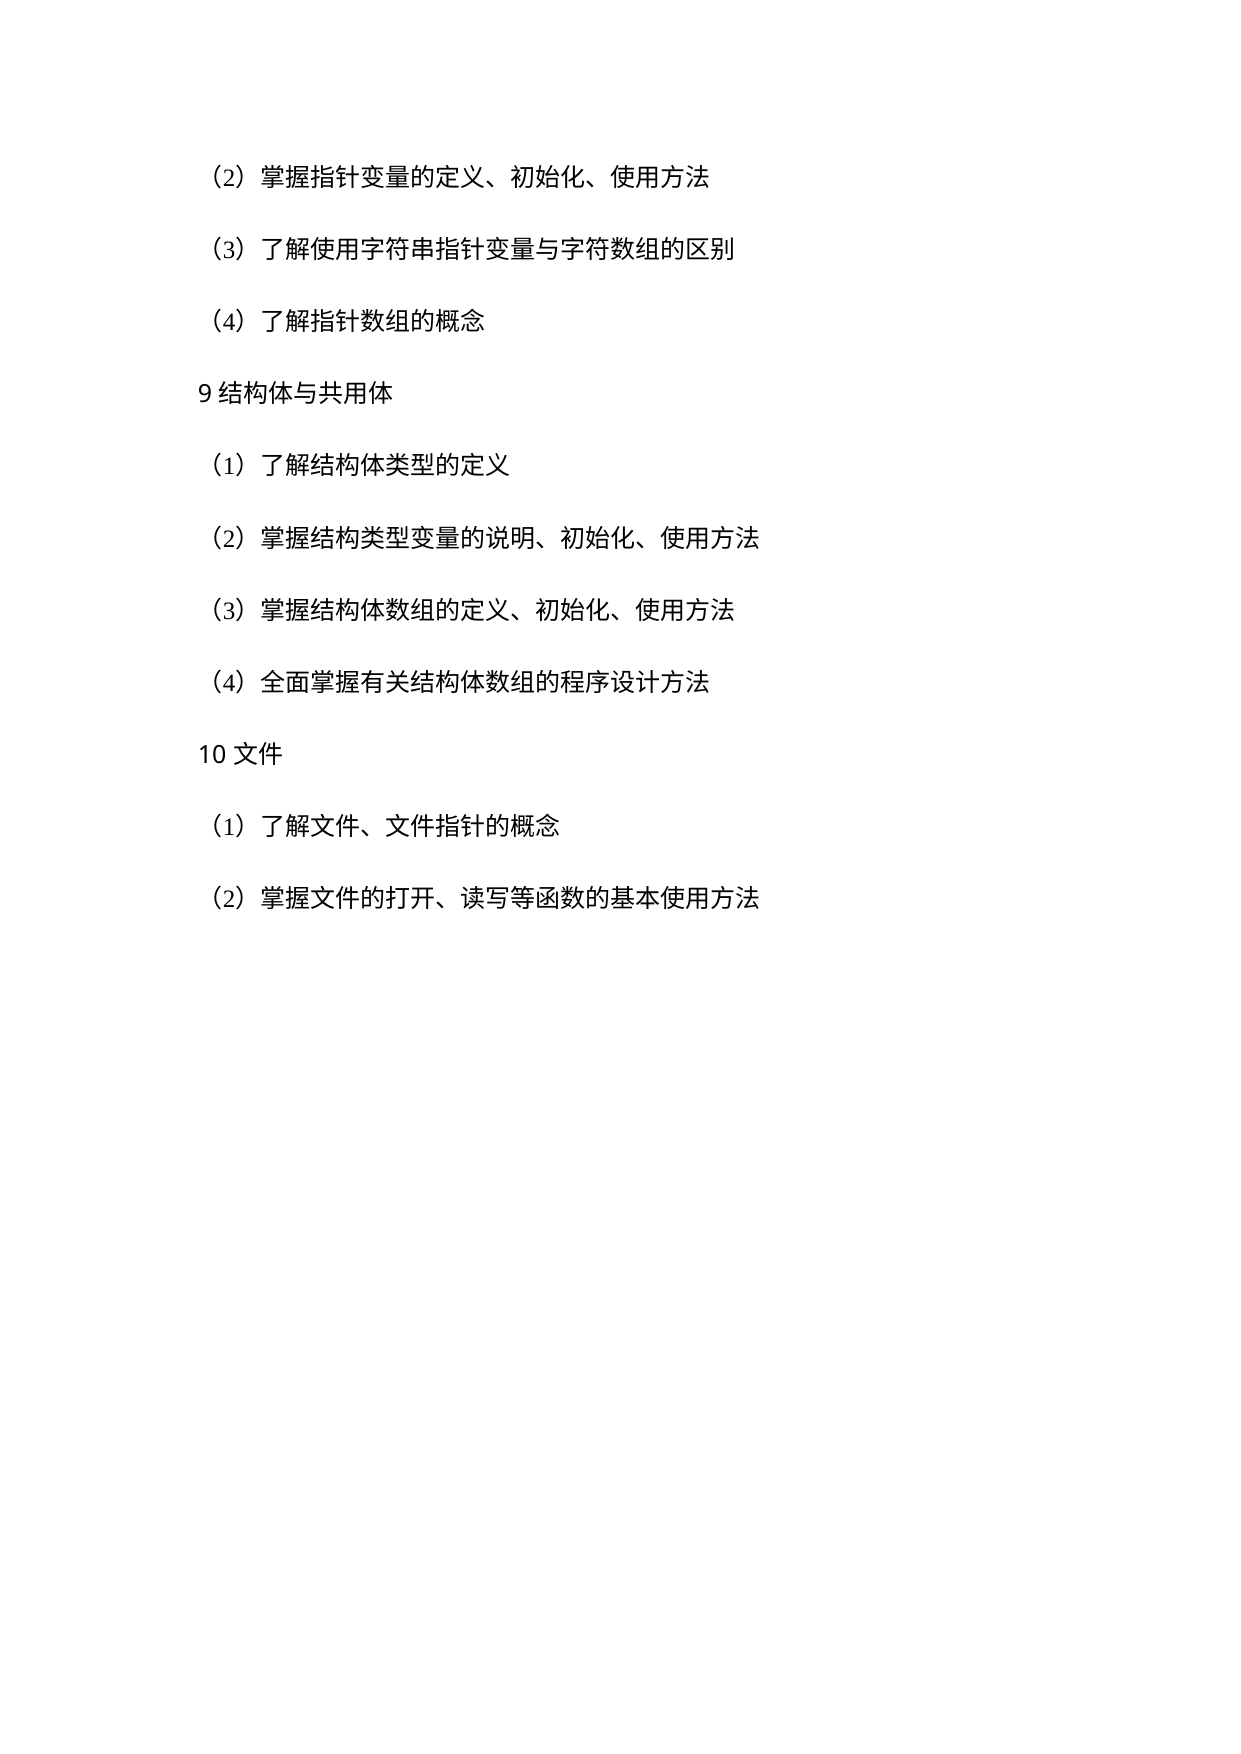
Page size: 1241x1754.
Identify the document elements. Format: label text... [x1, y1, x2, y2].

text （1）了解文件、文件指针的概念 [148, 792, 1092, 857]
text （4）全面掌握有关结构体数组的程序设计方法 [148, 648, 1092, 713]
text 10 文件 [148, 720, 1092, 785]
text （3）掌握结构体数组的定义、初始化、使用方法 [148, 576, 1092, 641]
text （2）掌握结构类型变量的说明、初始化、使用方法 [148, 504, 1092, 569]
text （2）掌握文件的打开、读写等函数的基本使用方法 [148, 864, 1092, 929]
text （3）了解使用字符串指针变量与字符数组的区别 [148, 215, 1092, 280]
text （1）了解结构体类型的定义 [148, 431, 1092, 496]
text （4）了解指针数组的概念 [148, 287, 1092, 352]
text 9 结构体与共用体 [148, 359, 1092, 424]
text （2）掌握指针变量的定义、初始化、使用方法 [148, 143, 1092, 208]
